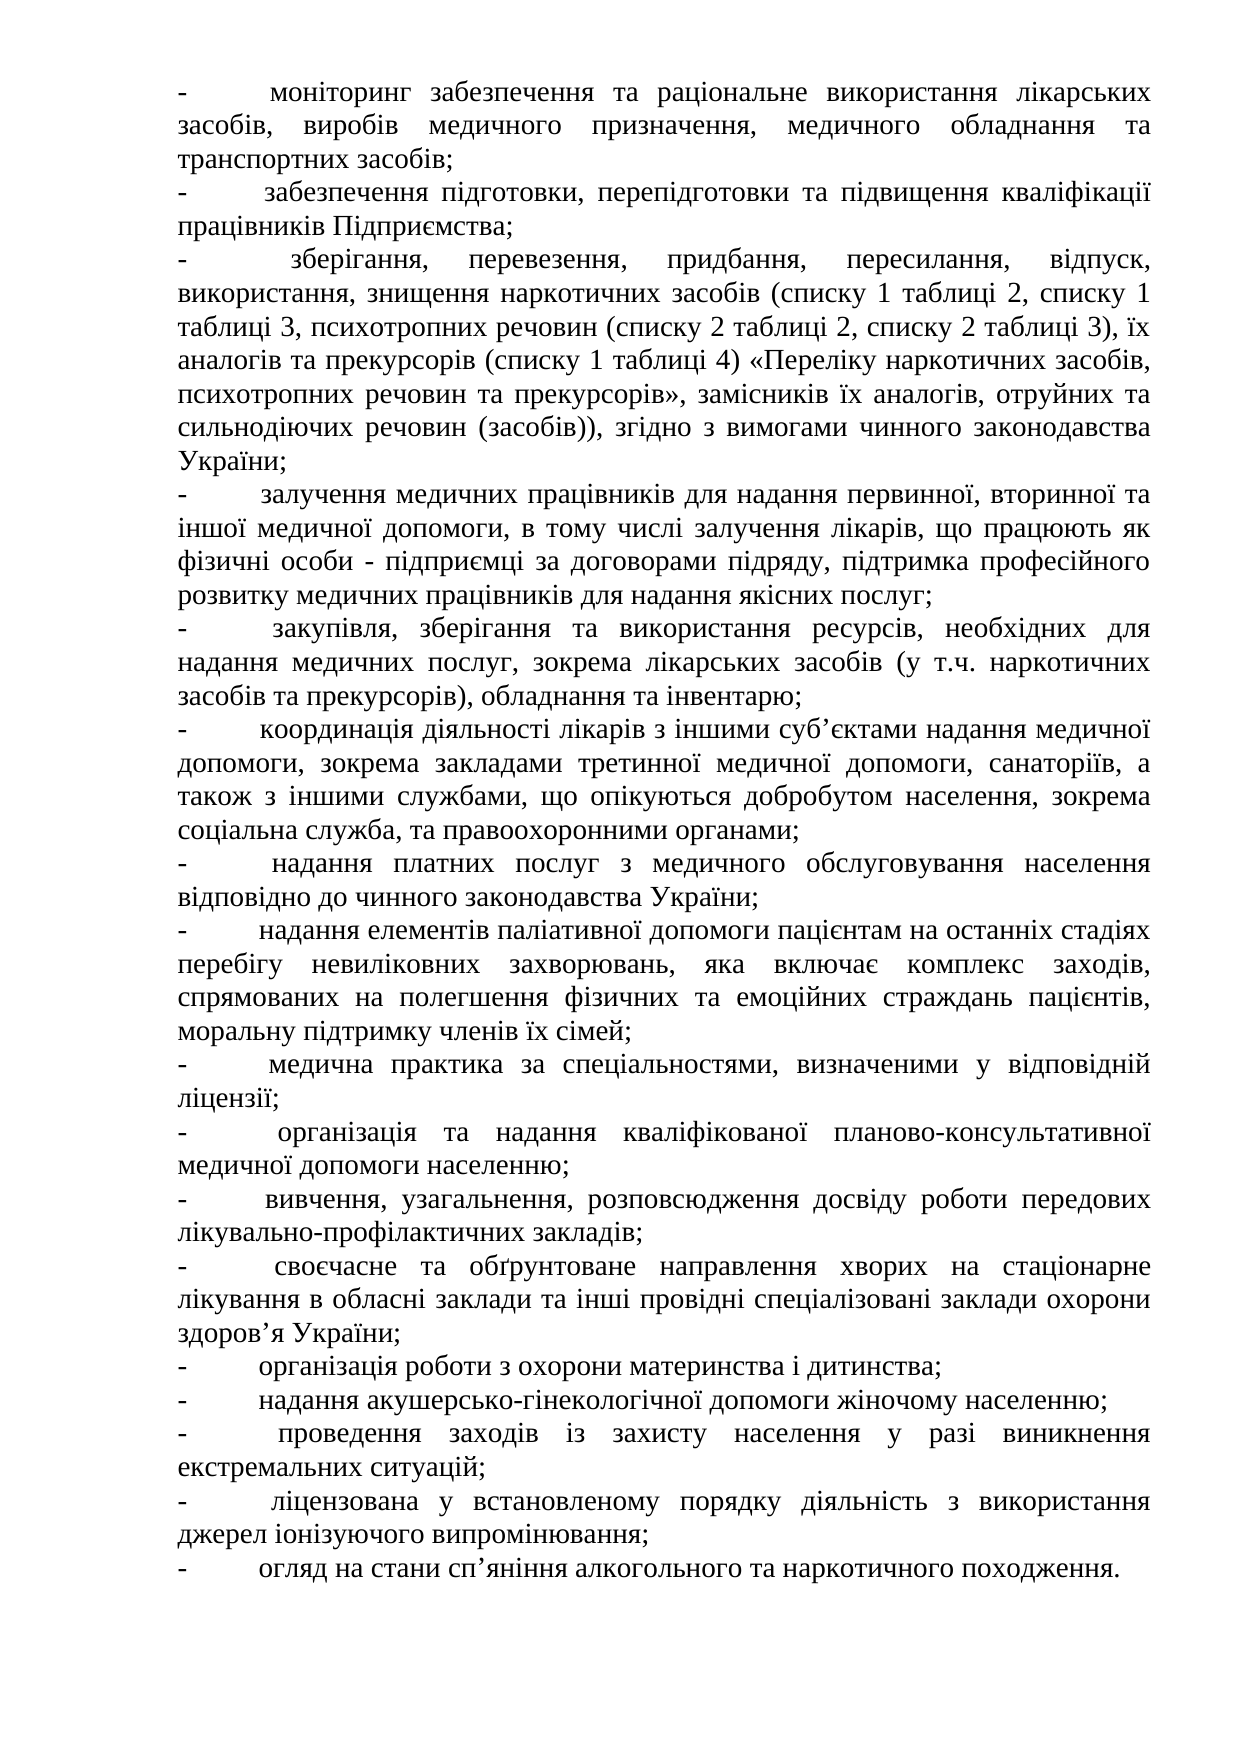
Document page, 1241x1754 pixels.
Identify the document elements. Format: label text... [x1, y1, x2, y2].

text - проведення заходів із захисту населення у разі виникнення екстремальних ситуацій; [177, 1416, 1152, 1483]
text - ліцензована у встановленому порядку діяльність з використання джерел іонізуючого випромінювання; [177, 1483, 1152, 1550]
text - надання акушерсько-гінекологічної допомоги жіночому населенню; [177, 1382, 1152, 1416]
text - організація та надання кваліфікованої планово-консультативної медичної допомоги населенню; [177, 1114, 1152, 1181]
text - організація роботи з охорони материнства і дитинства; [177, 1348, 1152, 1382]
text - надання елементів паліативної допомоги пацієнтам на останніх стадіях перебігу невиліковних захворювань, яка включає комплекс заходів, спрямованих на полегшення фізичних та емоційних страждань пацієнтів, моральну підтримку членів їх сімей; [177, 912, 1152, 1047]
text - забезпечення підготовки, перепідготовки та підвищення кваліфікації працівників Підприємства; [177, 174, 1152, 242]
text - залучення медичних працівників для надання первинної, вторинної та іншої медичної допомоги, в тому числі залучення лікарів, що працюють як фізичні особи - підприємці за договорами підряду, підтримка професійного розвитку медичних працівників для надання якісних послуг; [177, 476, 1152, 611]
text - зберігання, перевезення, придбання, пересилання, відпуск, використання, знищення наркотичних засобів (списку 1 таблиці 2, списку 1 таблиці 3, психотропних речовин (списку 2 таблиці 2, списку 2 таблиці 3), їх аналогів та прекурсорів (списку 1 таблиці 4) «Переліку наркотичних засобів, психотропних речовин та прекурсорів», замісників їх аналогів, отруйних та сильнодіючих речовин (засобів)), згідно з вимогами чинного законодавства України; [177, 242, 1152, 476]
text - моніторинг забезпечення та раціональне використання лікарських засобів, виробів медичного призначення, медичного обладнання та транспортних засобів; [177, 74, 1152, 174]
text - закупівля, зберігання та використання ресурсів, необхідних для надання медичних послуг, зокрема лікарських засобів (у т.ч. наркотичних засобів та прекурсорів), обладнання та інвентарю; [177, 611, 1152, 711]
text - огляд на стани сп’яніння алкогольного та наркотичного походження. [177, 1550, 1152, 1583]
text - вивчення, узагальнення, розповсюдження досвіду роботи передових лікувально-профілактичних закладів; [177, 1181, 1152, 1248]
text - надання платних послуг з медичного обслуговування населення відповідно до чинного законодавства України; [177, 845, 1152, 912]
text - медична практика за спеціальностями, визначеними у відповідній ліцензії; [177, 1047, 1152, 1114]
text - координація діяльності лікарів з іншими суб’єктами надання медичної допомоги, зокрема закладами третинної медичної допомоги, санаторіїв, а також з іншими службами, що опікуються добробутом населення, зокрема соціальна служба, та правоохоронними органами; [177, 711, 1152, 845]
text - своєчасне та обґрунтоване направлення хворих на стаціонарне лікування в обласні заклади та інші провідні спеціалізовані заклади охорони здоров’я України; [177, 1248, 1152, 1348]
